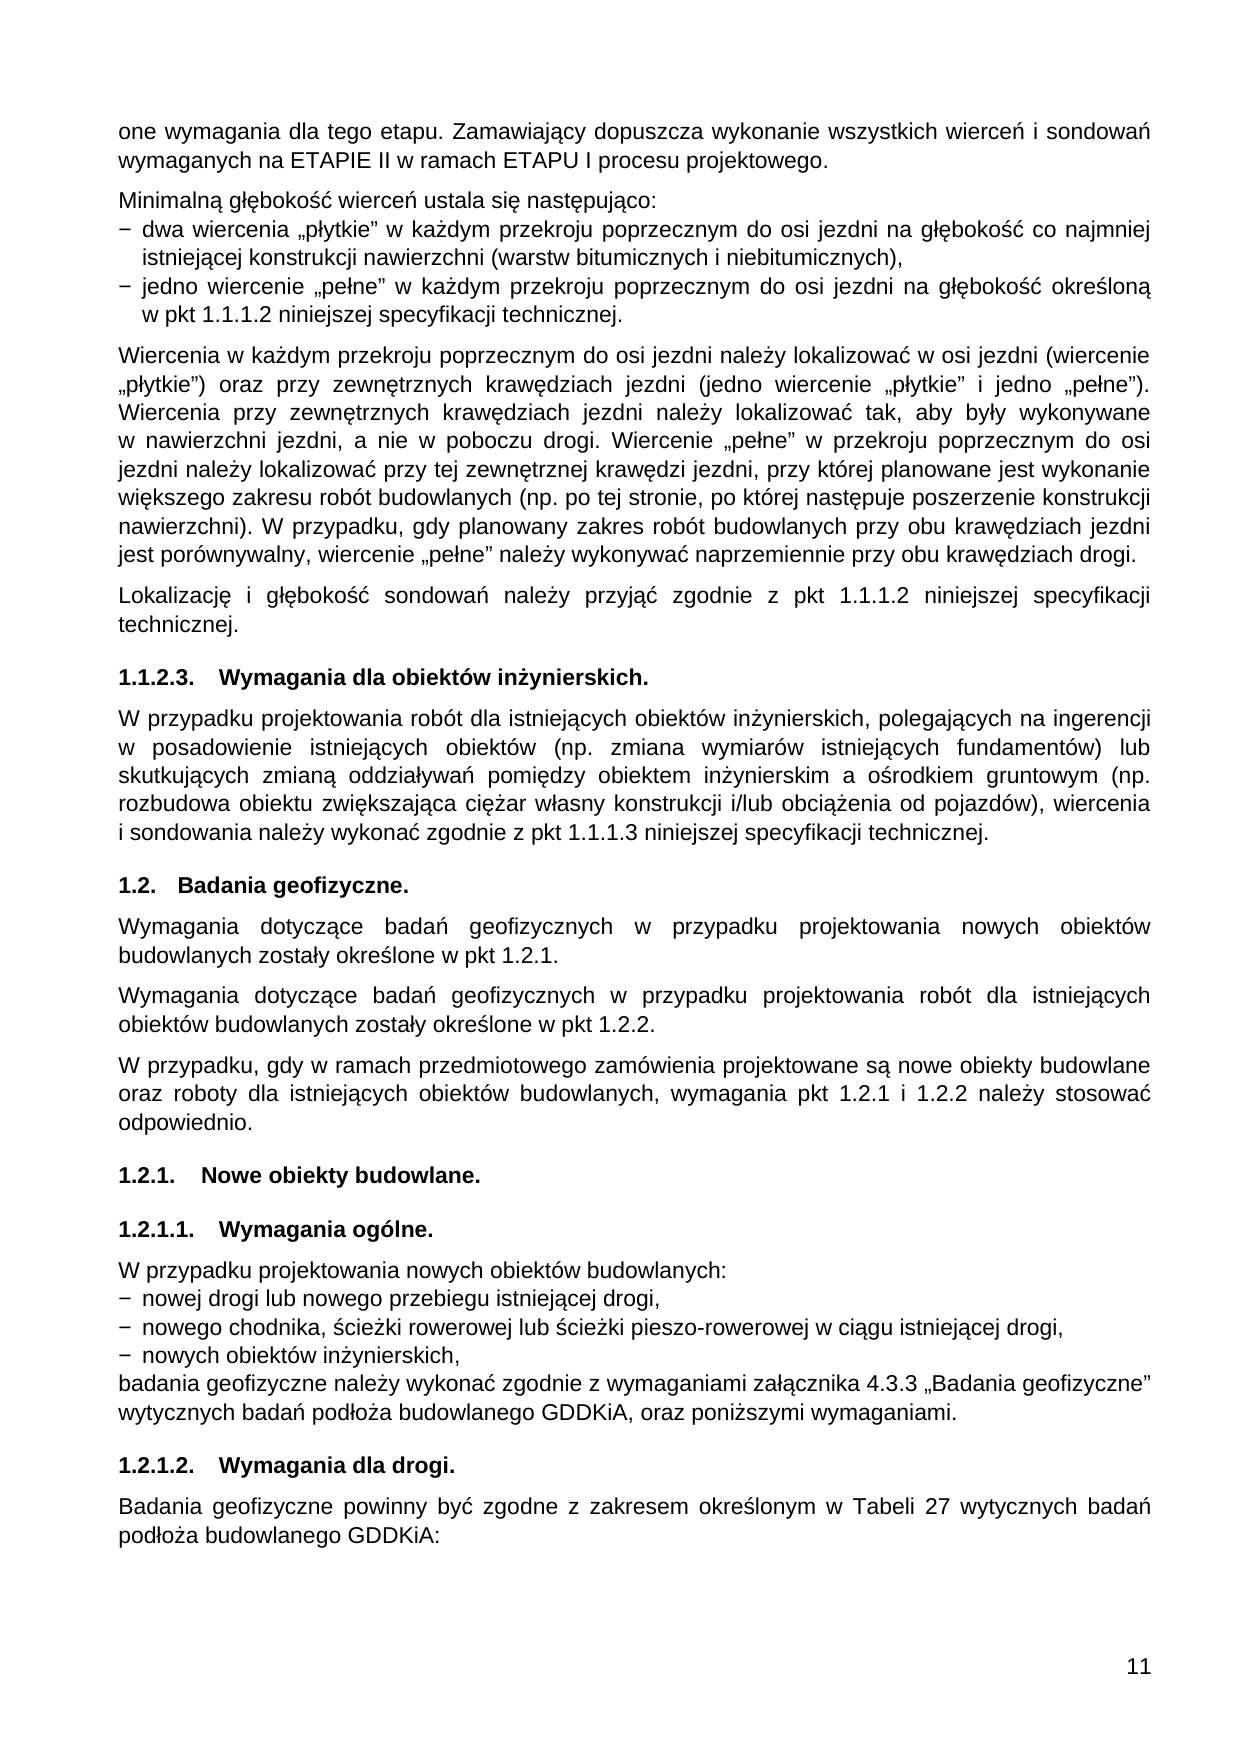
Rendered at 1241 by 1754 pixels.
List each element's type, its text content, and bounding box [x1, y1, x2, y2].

text badania geofizyczne należy wykonać zgodnie z wymaganiami załącznika 4.3.3 „Badania geofizyczne” wytycznych badań podłoża budowlanego GDDKiA, oraz poniższymi wymaganiami. [118, 1370, 1152, 1425]
subtitle Wymagania ogólne. [118, 1216, 1152, 1242]
text Badania geofizyczne powinny być zgodne z zakresem określonym w Tabeli 27 wytycznych badań podłoża budowlanego GDDKiA: [118, 1493, 1152, 1548]
list nowej drogi lub nowego przebiegu istniejącej drogi, [118, 1285, 1152, 1311]
text W przypadku projektowania robót dla istniejących obiektów inżynierskich, polegających na ingerencji w posadowienie istniejących obiektów (np. zmiana wymiarów istniejących fundamentów) lub skutkujących zmianą oddziaływań pomiędzy obiektem inżynierskim a ośrodkiem gruntowym (np. rozbudowa obiektu zwiększająca ciężar własny konstrukcji i/lub obciążenia od pojazdów), wiercenia i sondowania należy wykonać zgodnie z pkt 1.1.1.3 niniejszej specyfikacji technicznej. [118, 705, 1152, 845]
text W przypadku projektowania nowych obiektów budowlanych: [118, 1257, 1152, 1283]
text Minimalną głębokość wierceń ustala się następująco: [118, 187, 1152, 214]
subtitle Badania geofizyczne. [118, 872, 1152, 898]
list jedno wiercenie „pełne” w każdym przekroju poprzecznym do osi jezdni na głębokość określoną w pkt 1.1.1.2 niniejszej specyfikacji technicznej. [118, 273, 1152, 328]
list nowego chodnika, ścieżki rowerowej lub ścieżki pieszo-rowerowej w ciągu istniejącej drogi, [118, 1313, 1152, 1340]
text W przypadku, gdy w ramach przedmiotowego zamówienia projektowane są nowe obiekty budowlane oraz roboty dla istniejących obiektów budowlanych, wymagania pkt 1.2.1 i 1.2.2 należy stosować odpowiednio. [118, 1052, 1152, 1135]
text Wymagania dotyczące badań geofizycznych w przypadku projektowania nowych obiektów budowlanych zostały określone w pkt 1.2.1. [118, 913, 1152, 968]
subtitle Wymagania dla obiektów inżynierskich. [118, 664, 1152, 690]
text Wiercenia w każdym przekroju poprzecznym do osi jezdni należy lokalizować w osi jezdni (wiercenie „płytkie”) oraz przy zewnętrznych krawędziach jezdni (jedno wiercenie „płytkie” i jedno „pełne”). Wiercenia przy zewnętrznych krawędziach jezdni należy lokalizować tak, aby były wykonywane w nawierzchni jezdni, a nie w poboczu drogi. Wiercenie „pełne” w przekroju poprzecznym do osi jezdni należy lokalizować przy tej zewnętrznej krawędzi jezdni, przy której planowane jest wykonanie większego zakresu robót budowlanych (np. po tej stronie, po której następuje poszerzenie konstrukcji nawierzchni). W przypadku, gdy planowany zakres robót budowlanych przy obu krawędziach jezdni jest porównywalny, wiercenie „pełne” należy wykonywać naprzemiennie przy obu krawędziach drogi. [118, 342, 1152, 568]
list nowych obiektów inżynierskich, [118, 1342, 1152, 1368]
list dwa wiercenia „płytkie” w każdym przekroju poprzecznym do osi jezdni na głębokość co najmniej istniejącej konstrukcji nawierzchni (warstw bitumicznych i niebitumicznych), [118, 216, 1152, 271]
text Wymagania dotyczące badań geofizycznych w przypadku projektowania robót dla istniejących obiektów budowlanych zostały określone w pkt 1.2.2. [118, 982, 1152, 1037]
text Lokalizację i głębokość sondowań należy przyjąć zgodnie z pkt 1.1.1.2 niniejszej specyfikacji technicznej. [118, 582, 1152, 637]
subtitle Nowe obiekty budowlane. [118, 1162, 1152, 1188]
subtitle Wymagania dla drogi. [118, 1452, 1152, 1478]
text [118, 118, 1152, 173]
